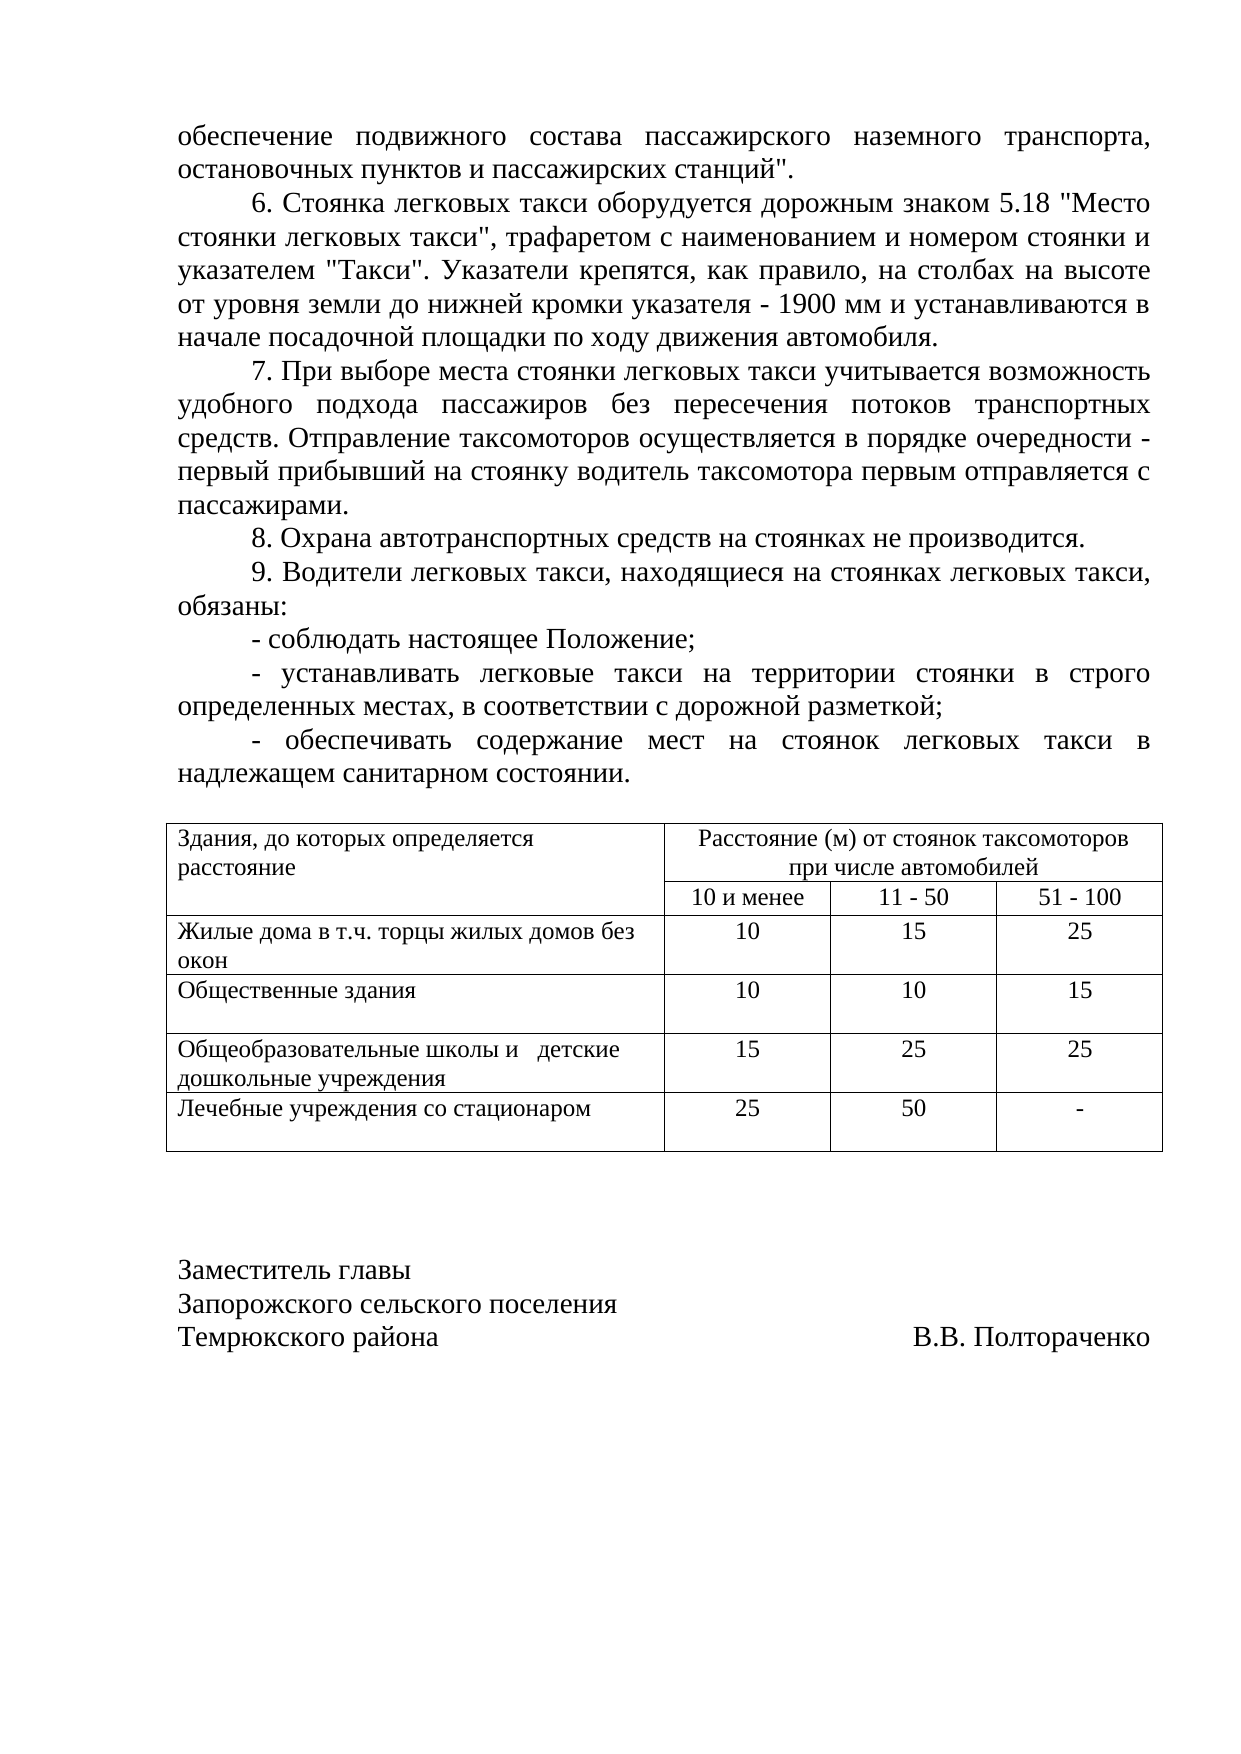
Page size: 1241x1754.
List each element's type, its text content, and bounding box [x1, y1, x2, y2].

table_cell 10 [665, 916, 830, 974]
text Заместитель главы [177, 1252, 1152, 1286]
table_cell Общеобразовательные школы и детские дошкольные учреждения [167, 1034, 664, 1092]
table_cell 10 и менее [665, 882, 830, 915]
table_cell 25 [997, 1034, 1162, 1092]
table_cell Жилые дома в т.ч. торцы жилых домов без окон [167, 916, 664, 974]
table_cell 25 [665, 1093, 830, 1151]
text 7. При выборе места стоянки легковых такси учитывается возможность удобного подхода пассажиров без пересечения потоков транспортных средств. Отправление таксомоторов осуществляется в порядке очередности - первый прибывший на стоянку водитель таксомотора первым отправляется с пассажирами. [177, 353, 1152, 521]
table_cell 15 [997, 975, 1162, 1033]
text 6. Стоянка легковых такси оборудуется дорожным знаком 5.18 "Место стоянки легковых такси", трафаретом с наименованием и номером стоянки и указателем "Такси". Указатели крепятся, как правило, на столбах на высоте от уровня земли до нижней кромки указателя - 1900 мм и устанавливаются в начале посадочной площадки по ходу движения автомобиля. [177, 185, 1152, 353]
table_cell 50 [831, 1093, 996, 1151]
table_cell 10 [831, 975, 996, 1033]
table_cell 51 - 100 [997, 882, 1162, 915]
table_cell 15 [831, 916, 996, 974]
text - устанавливать легковые такси на территории стоянки в строго определенных местах, в соответствии с дорожной разметкой; [177, 655, 1152, 722]
text Запорожского сельского поселения [177, 1286, 1152, 1319]
table_header Расстояние (м) от стоянок таксомоторов при числе автомобилей [665, 824, 1162, 881]
text 9. Водители легковых такси, находящиеся на стоянках легковых такси, обязаны: [177, 554, 1152, 621]
table_cell - [997, 1093, 1162, 1151]
table_cell Общественные здания [167, 975, 664, 1033]
text - обеспечивать содержание мест на стоянок легковых такси в надлежащем санитарном состоянии. [177, 722, 1152, 789]
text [177, 118, 1152, 185]
table_header Здания, до которых определяется расстояние [167, 824, 664, 915]
table_cell Лечебные учреждения со стационаром [167, 1093, 664, 1151]
table_cell 10 [665, 975, 830, 1033]
table_cell 25 [831, 1034, 996, 1092]
table_cell 11 - 50 [831, 882, 996, 915]
text - соблюдать настоящее Положение; [177, 621, 1152, 655]
table_cell 25 [997, 916, 1162, 974]
text Темрюкского района В.В. Полтораченко [177, 1319, 1152, 1353]
table_cell 15 [665, 1034, 830, 1092]
text 8. Охрана автотранспортных средств на стоянках не производится. [177, 521, 1152, 554]
